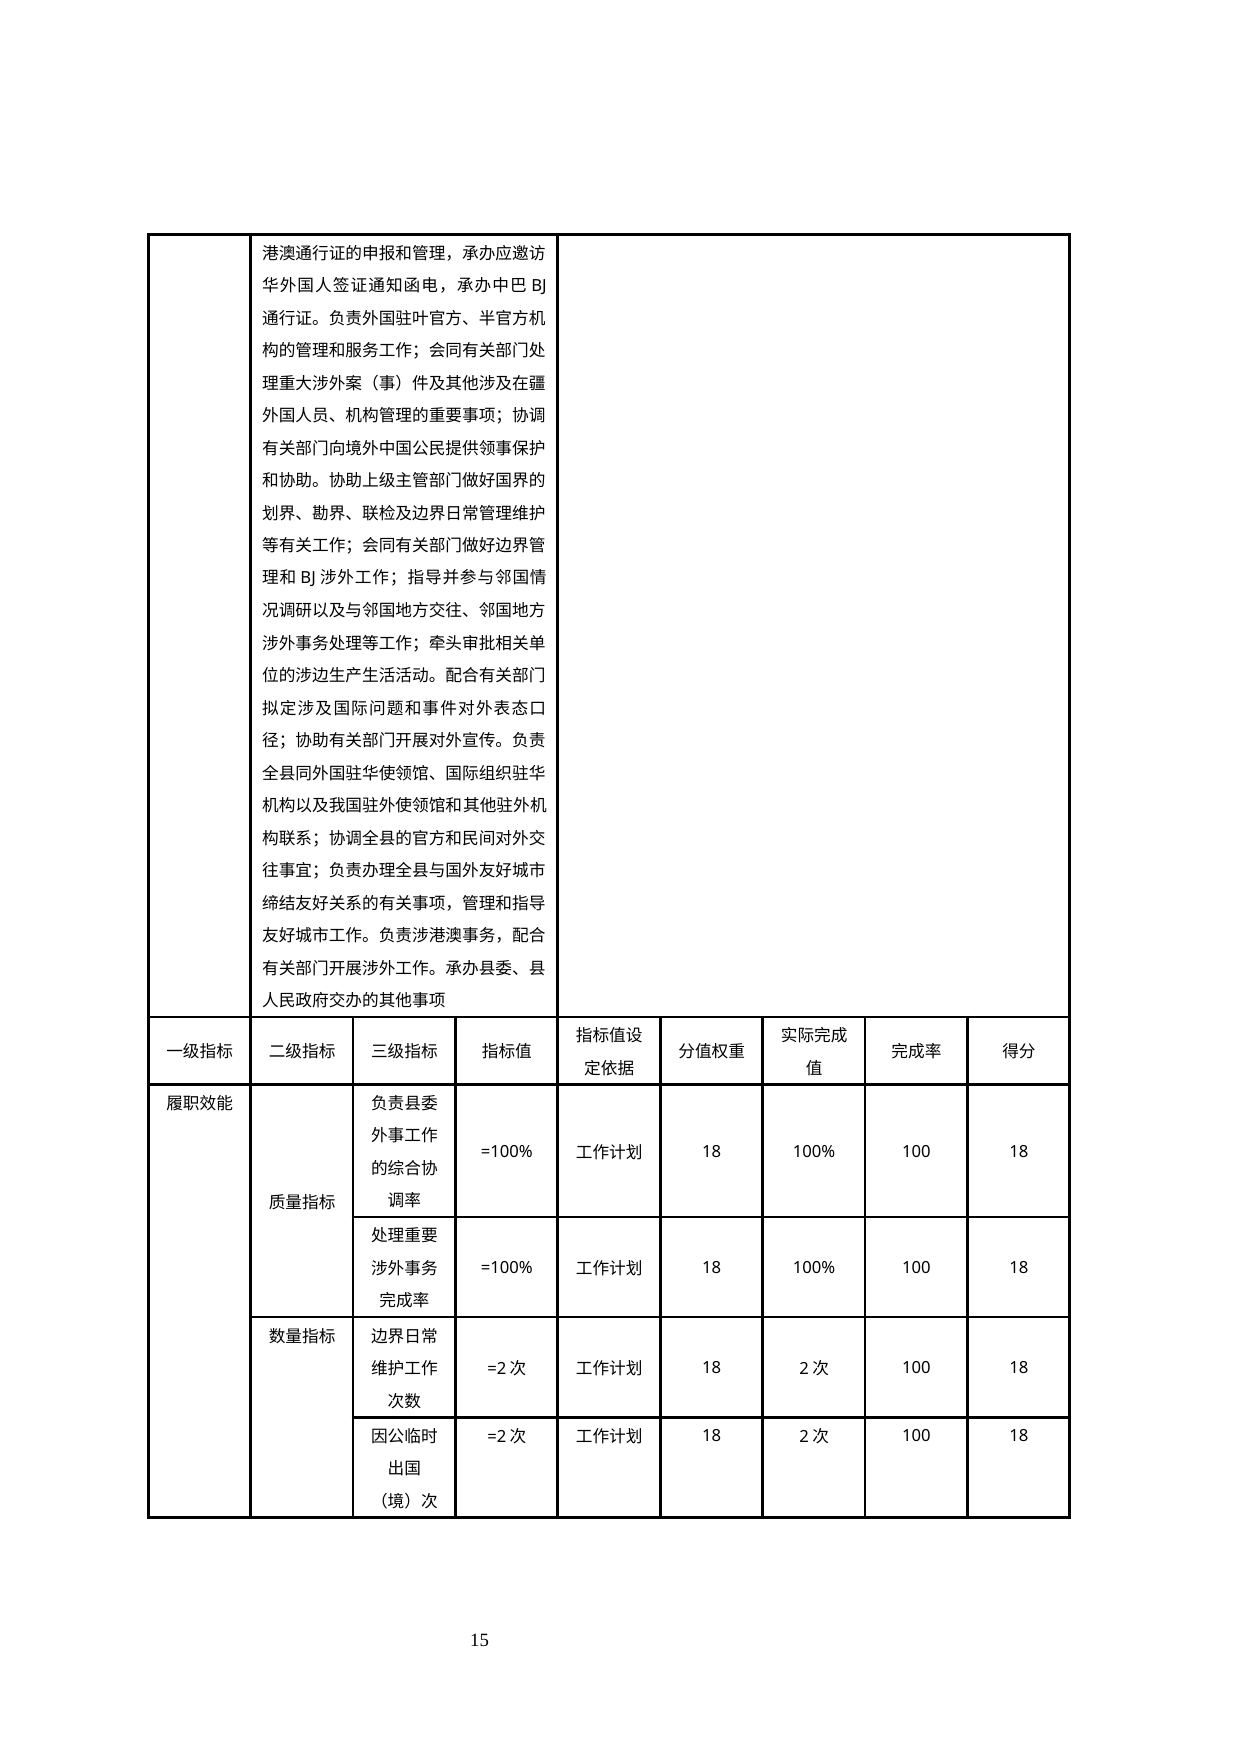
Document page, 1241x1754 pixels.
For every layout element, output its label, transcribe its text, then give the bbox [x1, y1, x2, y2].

table_cell 100% [764, 1086, 864, 1216]
table_cell 18 [662, 1218, 761, 1316]
table_cell 因公临时出国（境）次数 [354, 1419, 454, 1516]
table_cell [252, 236, 556, 1016]
table_cell =100% [457, 1086, 556, 1216]
table_cell 处理重要涉外事务完成率 [354, 1218, 454, 1316]
table_cell 一级指标 [150, 1018, 249, 1083]
table_cell 100 [866, 1419, 966, 1516]
table_cell 分值权重 [662, 1018, 761, 1083]
table_cell 工作计划 [559, 1318, 659, 1416]
table_cell 100 [866, 1086, 966, 1216]
table_cell 质量指标 [252, 1086, 352, 1316]
table_cell =100% [457, 1218, 556, 1316]
table_cell 工作计划 [559, 1419, 659, 1516]
table_cell =2次 [457, 1419, 556, 1516]
table_cell 18 [969, 1318, 1068, 1416]
table_cell 2次 [764, 1318, 864, 1416]
table_cell 18 [662, 1086, 761, 1216]
table_cell 完成率 [866, 1018, 966, 1083]
table_cell 负责县委外事工作的综合协调率 [354, 1086, 454, 1216]
table_cell 工作计划 [559, 1218, 659, 1316]
table_cell 边界日常维护工作次数 [354, 1318, 454, 1416]
table_cell 18 [969, 1218, 1068, 1316]
table_cell 数量指标 [252, 1318, 352, 1516]
table_cell 指标值 [457, 1018, 556, 1083]
table_cell 二级指标 [252, 1018, 352, 1083]
table_cell 100 [866, 1318, 966, 1416]
table_cell 18 [969, 1419, 1068, 1516]
table_cell 2次 [764, 1419, 864, 1516]
table_cell 100 [866, 1218, 966, 1316]
table_cell 履职效能 [150, 1086, 249, 1516]
table_cell 工作计划 [559, 1086, 659, 1216]
table_cell 得分 [969, 1018, 1068, 1083]
table_cell 100% [764, 1218, 864, 1316]
table_cell =2次 [457, 1318, 556, 1416]
table_cell 实际完成值 [764, 1018, 864, 1083]
table_cell 指标值设定依据 [559, 1018, 659, 1083]
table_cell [559, 236, 1068, 1016]
table_cell 18 [969, 1086, 1068, 1216]
table_cell 18 [662, 1419, 761, 1516]
table_cell 三级指标 [354, 1018, 454, 1083]
table_cell 18 [662, 1318, 761, 1416]
